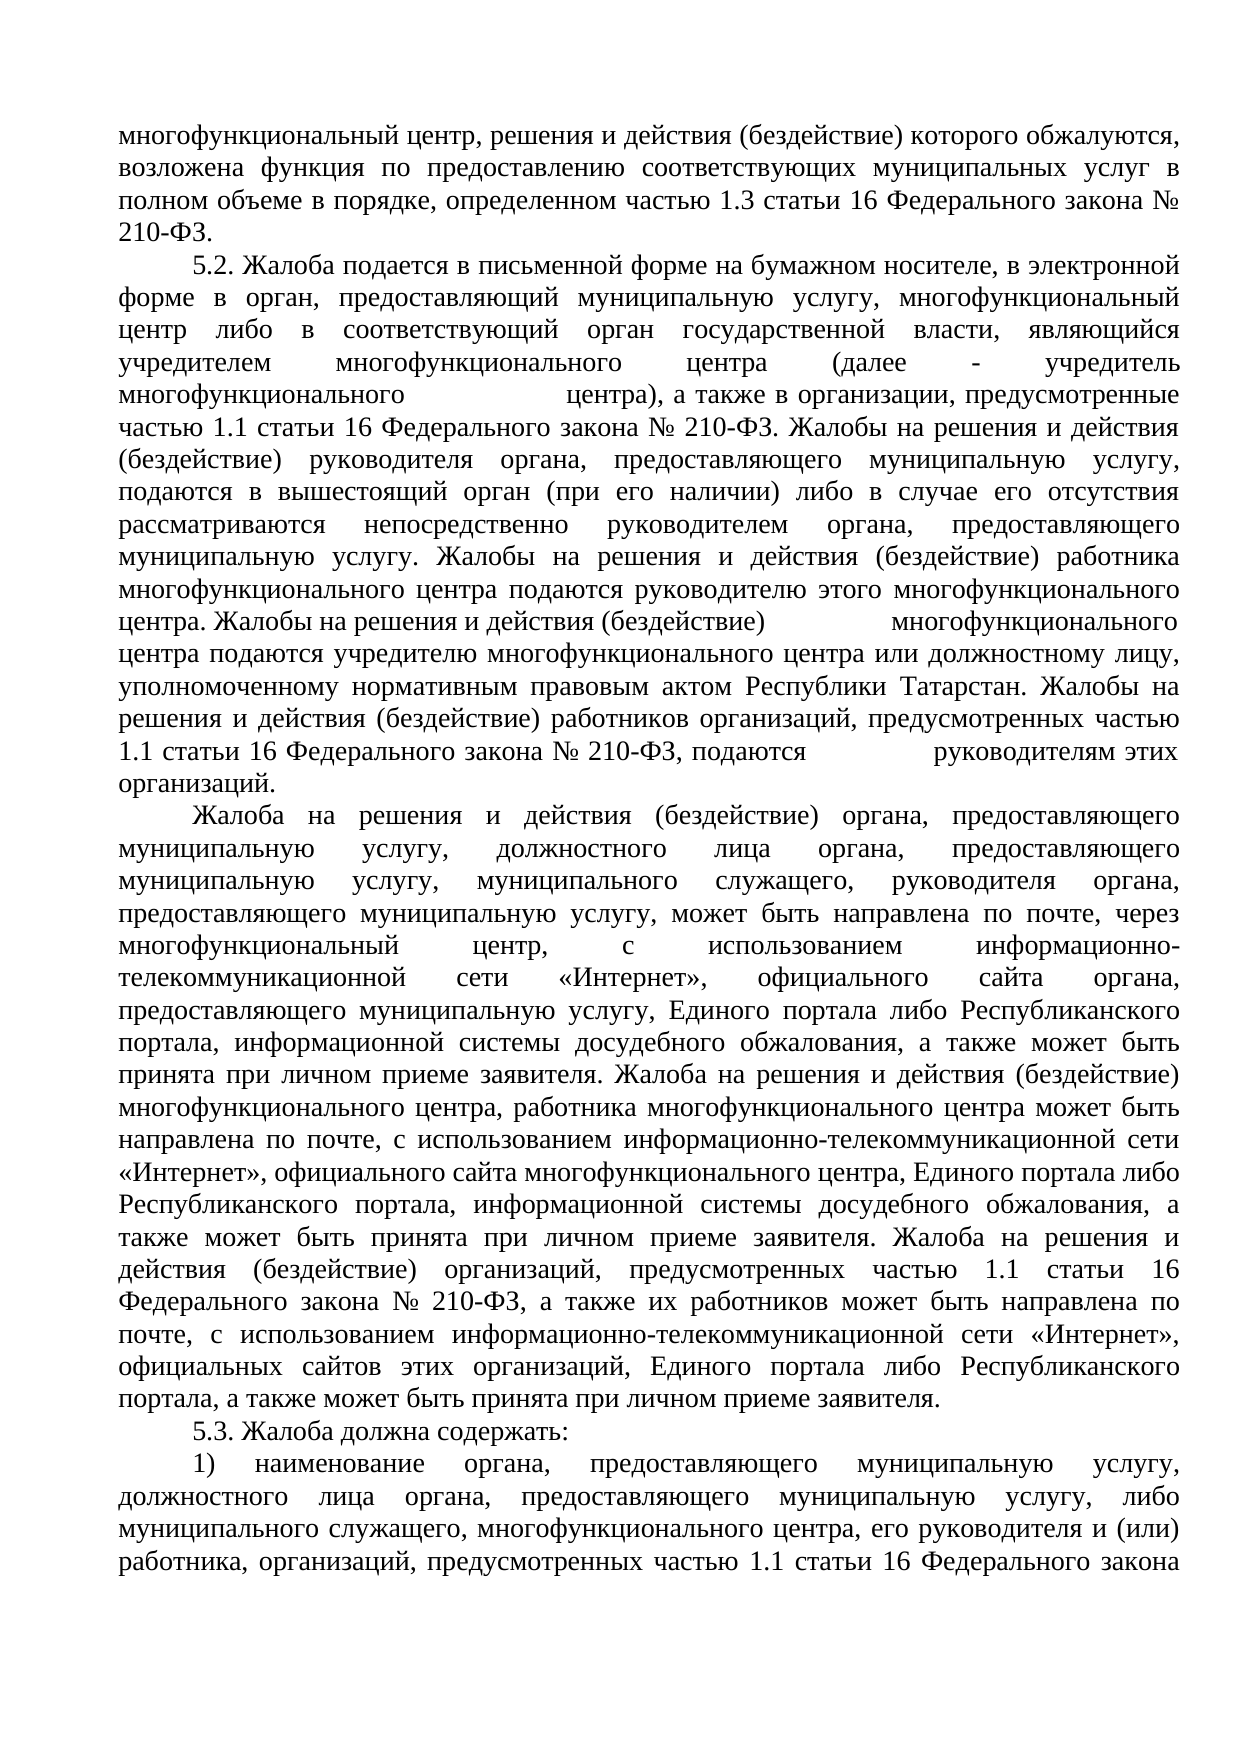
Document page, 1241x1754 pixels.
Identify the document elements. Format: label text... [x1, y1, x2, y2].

text Жалоба на решения и действия (бездействие) органа, предоставляющего муниципальную услугу, должностного лица органа, предоставляющего муниципальную услугу, муниципального служащего, руководителя органа, предоставляющего муниципальную услугу, может быть направлена по почте, через многофункциональный центр, с использованием информационно-телекоммуникационной сети «Интернет», официального сайта органа, предоставляющего муниципальную услугу, Единого портала либо Республиканского портала, информационной системы досудебного обжалования, а также может быть принята при личном приеме заявителя. Жалоба на решения и действия (бездействие) многофункционального центра, работника многофункционального центра может быть направлена по почте, с использованием информационно-телекоммуникационной сети «Интернет», официального сайта многофункционального центра, Единого портала либо Республиканского портала, информационной системы досудебного обжалования, а также может быть принята при личном приеме заявителя. Жалоба на решения и действия (бездействие) организаций, предусмотренных частью 1.1 статьи 16 Федерального закона № 210-ФЗ, а также их работников может быть направлена по почте, с использованием информационно-телекоммуникационной сети «Интернет», официальных сайтов этих организаций, Единого портала либо Республиканского портала, а также может быть принята при личном приеме заявителя. [118, 798, 1181, 1414]
text 5.3. Жалоба должна содержать: [118, 1414, 1181, 1446]
text 5.2. Жалоба подается в письменной форме на бумажном носителе, в электронной форме в орган, предоставляющий муниципальную услугу, многофункциональный центр либо в соответствующий орган государственной власти, являющийся учредителем многофункционального центра (далее - учредитель многофункционального центра), а также в организации, предусмотренные частью 1.1 статьи 16 Федерального закона № 210-ФЗ. Жалобы на решения и действия (бездействие) руководителя органа, предоставляющего муниципальную услугу, подаются в вышестоящий орган (при его наличии) либо в случае его отсутствия рассматриваются непосредственно руководителем органа, предоставляющего муниципальную услугу. Жалобы на решения и действия (бездействие) работника многофункционального центра подаются руководителю этого многофункционального центра. Жалобы на решения и действия (бездействие) многофункционального центра подаются учредителю многофункционального центра или должностному лицу, уполномоченному нормативным правовым актом Республики Татарстан. Жалобы на решения и действия (бездействие) работников организаций, предусмотренных частью 1.1 статьи 16 Федерального закона № 210-ФЗ, подаются руководителям этих организаций. [118, 248, 1181, 798]
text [118, 118, 1181, 248]
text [118, 1446, 1181, 1576]
